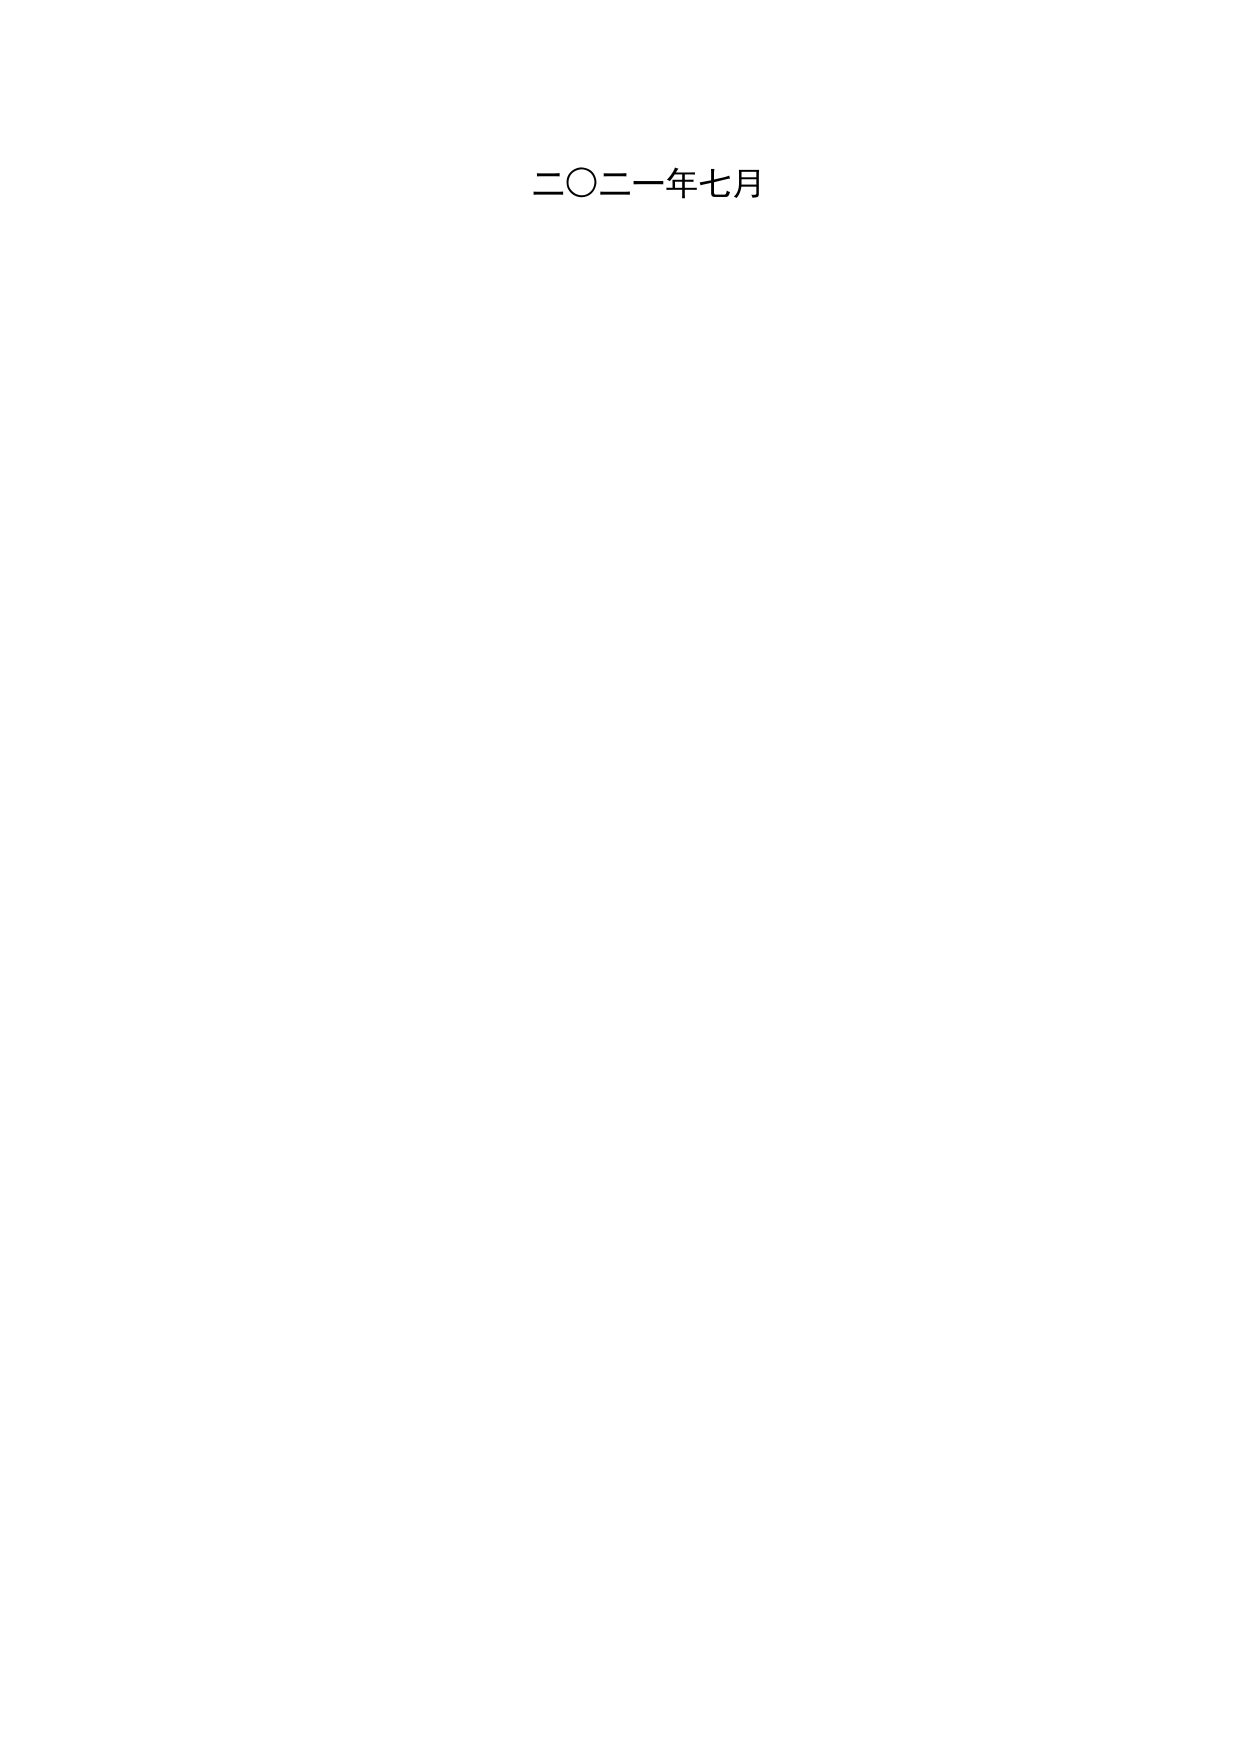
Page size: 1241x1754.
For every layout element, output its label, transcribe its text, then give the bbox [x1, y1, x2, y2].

text 二○二一年七月 [187, 162, 1053, 200]
